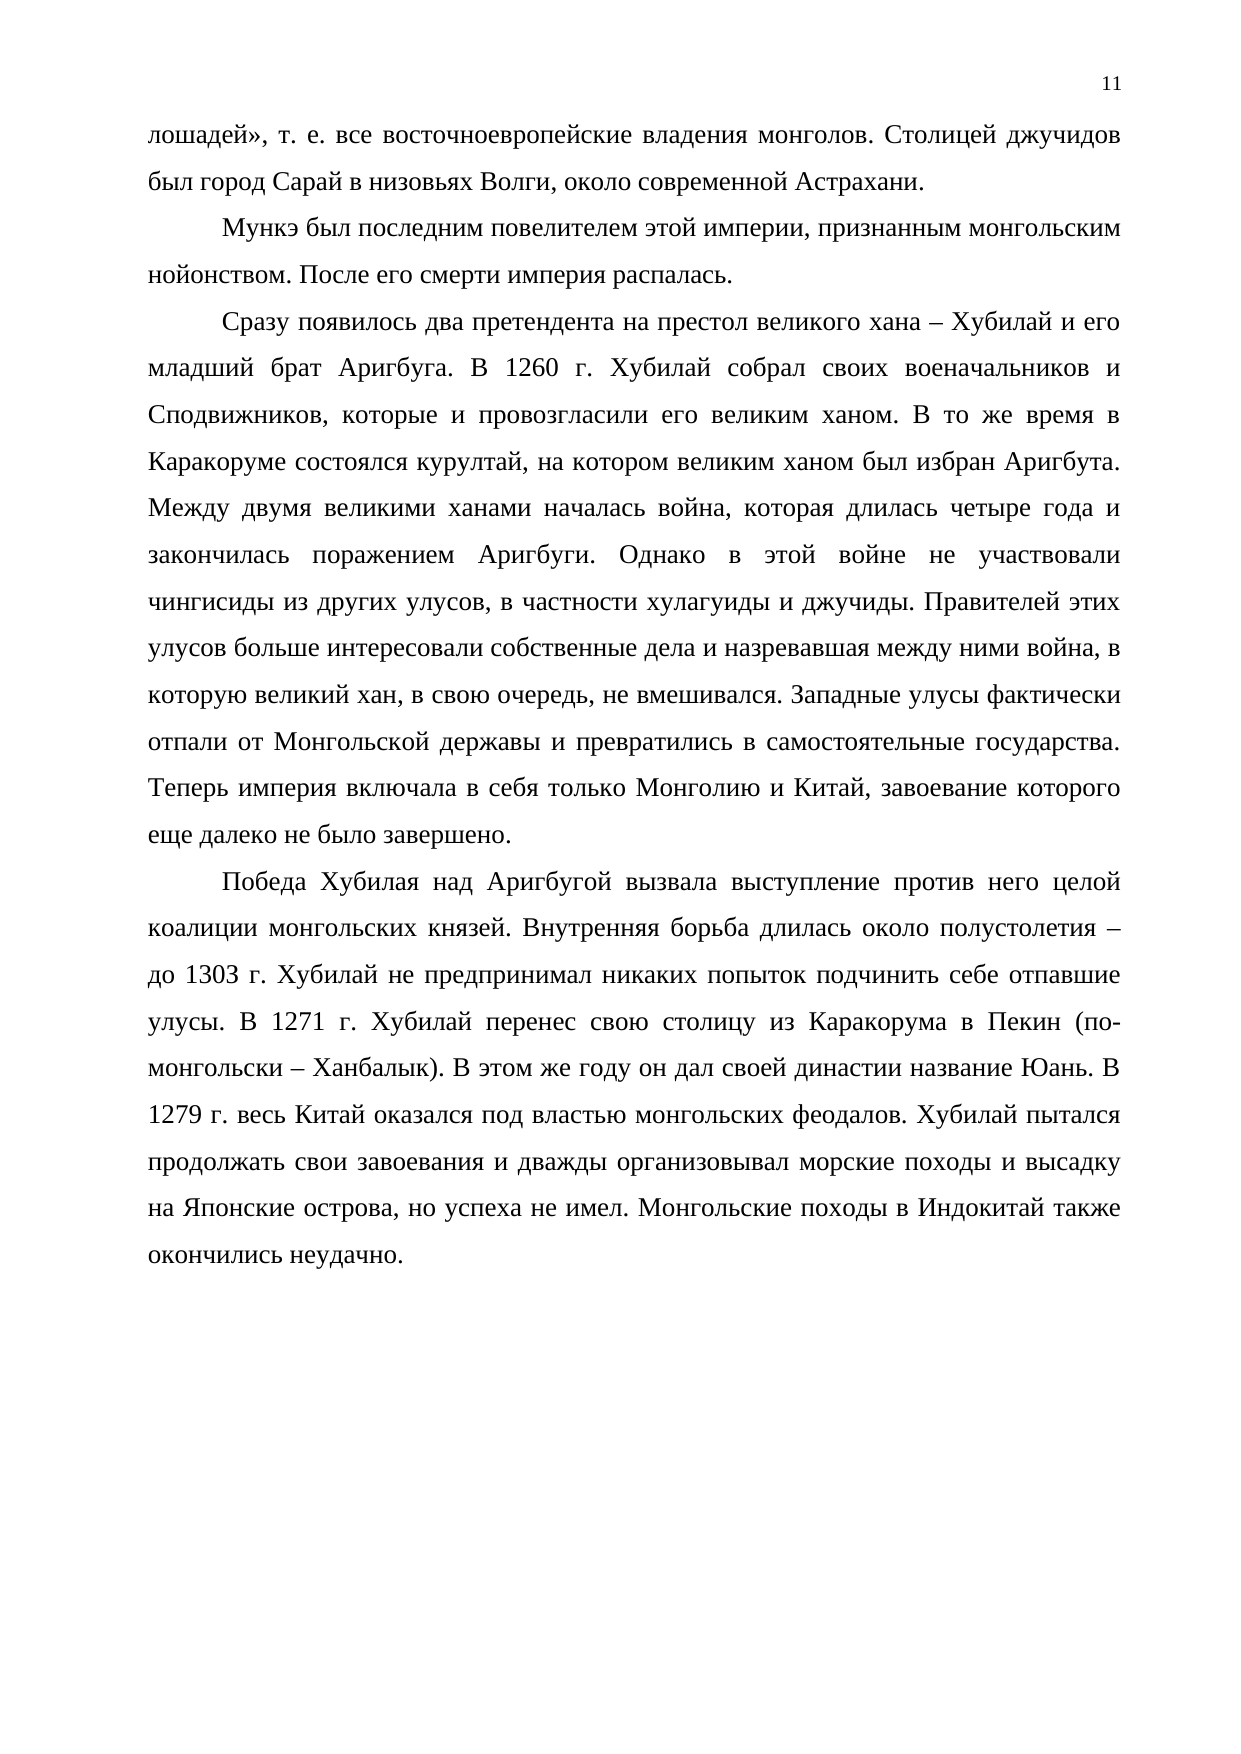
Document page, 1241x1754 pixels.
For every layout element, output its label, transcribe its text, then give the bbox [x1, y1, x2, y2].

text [148, 118, 1122, 196]
text Победа Хубилая над Аригбугой вызвала выступление против него целой коалиции монгольских князей. Внутренняя борьба длилась около полустолетия – до 130З г. Хубилай не предпринимал никаких попыток подчинить себе отпавшие улусы. В 1271 г. Хубилай перенес свою столицу из Каракорума в Пекин (по-монгольски – Ханбалык). В этом же году он дал своей династии название Юань. В 1279 г. весь Китай оказался под властью монгольских феодалов. Хубилай пытался продолжать свои завоевания и дважды организовывал морские походы и высадку на Японские острова, но успеха не имел. Монгольские походы в Индокитай также окончились неудачно. [148, 865, 1122, 1269]
text Сразу появилось два претендента на престол великого хана – Хубилай и его младший брат Аригбуга. В 1260 г. Хубилай собрал своих военачальников и Сподвижников, которые и провозгласили его великим ханом. В то же время в Каракоруме состоялся курултай, на котором великим ханом был избран Аригбута. Между двумя великими ханами началась война, которая длилась четыре года и закончилась поражением Аригбуги. Однако в этой войне не участвовали чингисиды из других улусов, в частности хулагуиды и джучиды. Правителей этих улусов больше интересовали собственные дела и назревавшая между ними война, в которую великий хан, в свою очередь, не вмешивался. Западные улусы фактически отпали от Монгольской державы и превратились в самостоятельные государства. Теперь империя включала в себя только Монголию и Китай, завоевание которого еще далеко не было завершено. [148, 305, 1122, 849]
text Мункэ был последним повелителем этой империи, признанным монгольским нойонством. После его смерти империя распалась. [148, 211, 1122, 289]
